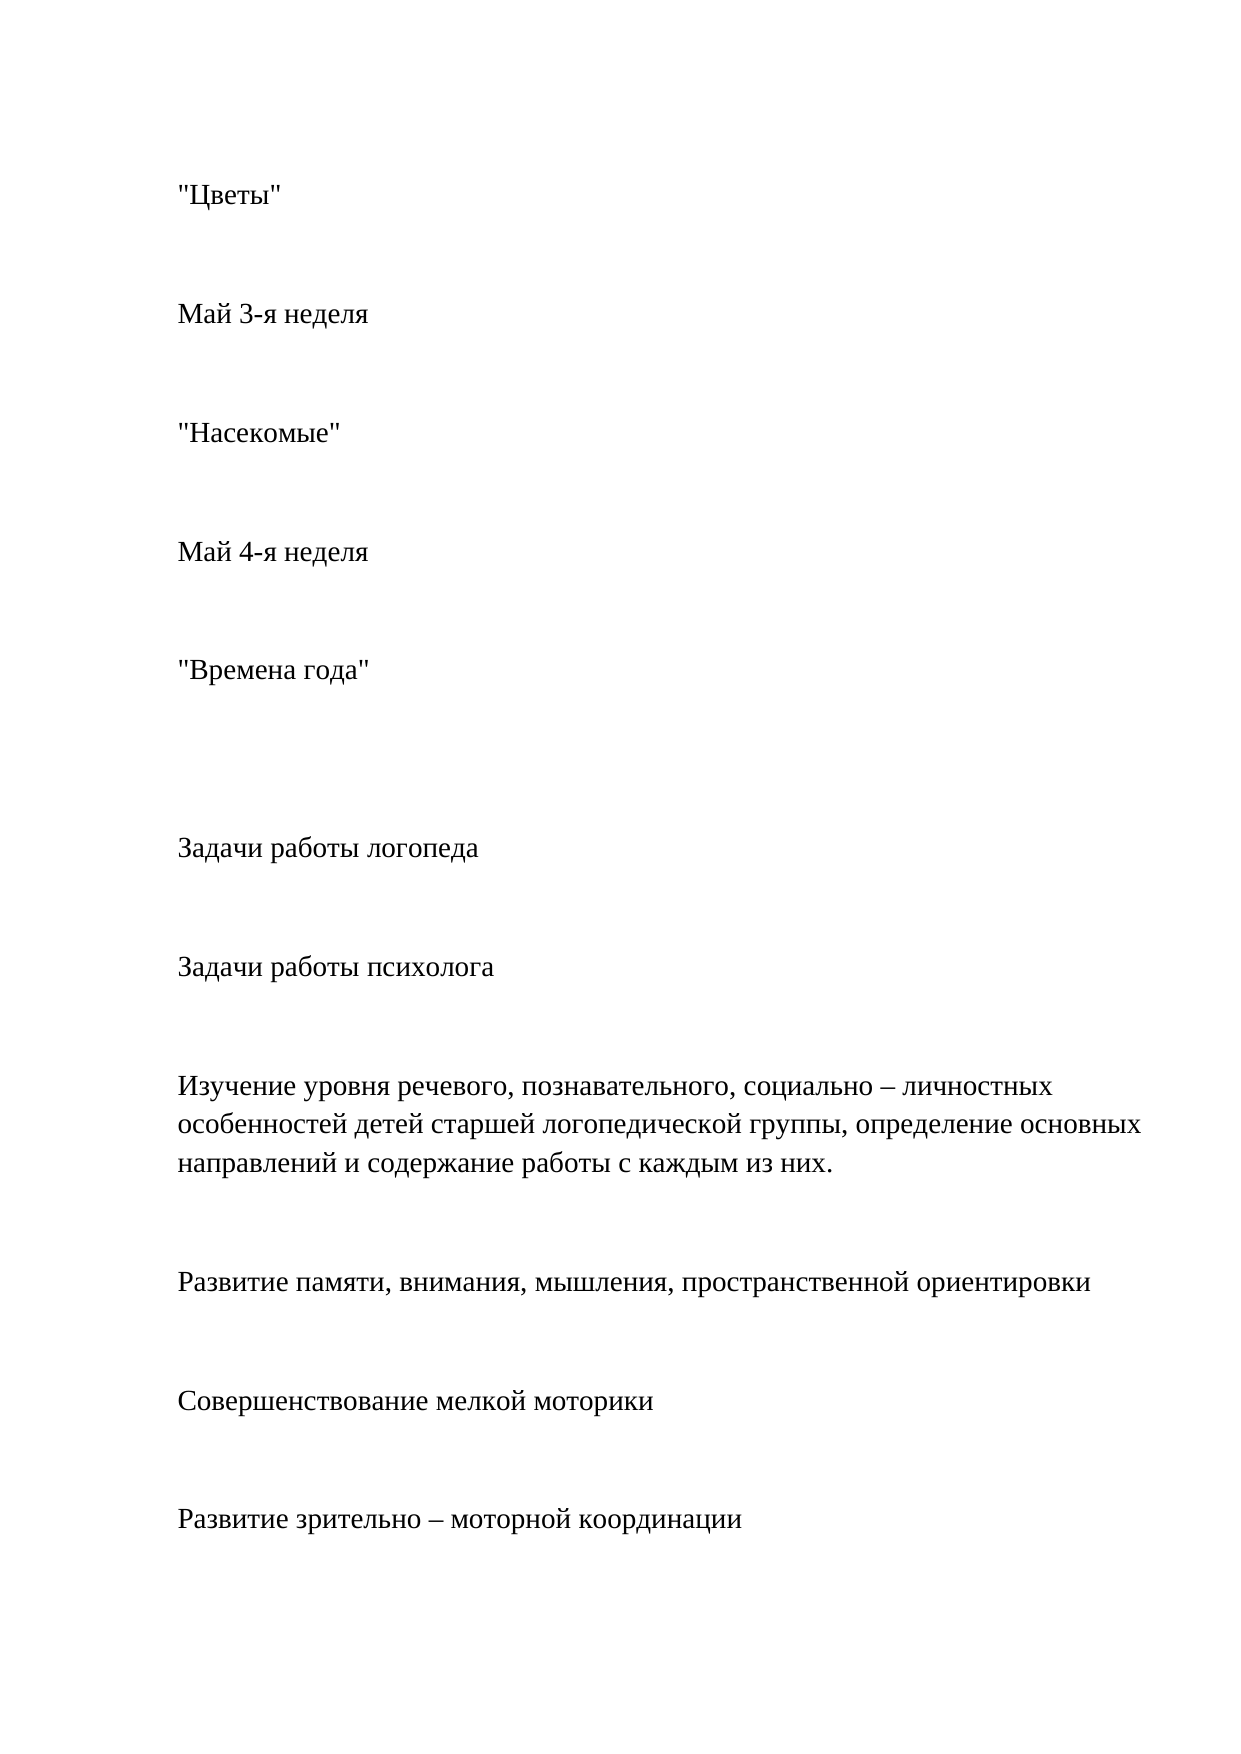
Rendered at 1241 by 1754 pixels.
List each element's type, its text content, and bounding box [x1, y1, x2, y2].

text Совершенствование мелкой моторики [177, 1383, 1152, 1416]
text Задачи работы логопеда [177, 831, 1152, 864]
text Май 4-я неделя [177, 534, 1152, 567]
text Развитие зрительно – моторной координации [177, 1501, 1152, 1535]
text Май 3-я неделя [177, 296, 1152, 330]
text Изучение уровня речевого, познавательного, социально – личностных особенностей детей старшей логопедической группы, определение основных направлений и содержание работы с каждым из них. [177, 1068, 1152, 1179]
text "Времена года" [177, 652, 1152, 686]
text Задачи работы психолога [177, 949, 1152, 983]
text "Цветы" [177, 177, 1152, 211]
text "Насекомые" [177, 415, 1152, 448]
text Развитие памяти, внимания, мышления, пространственной ориентировки [177, 1264, 1152, 1297]
